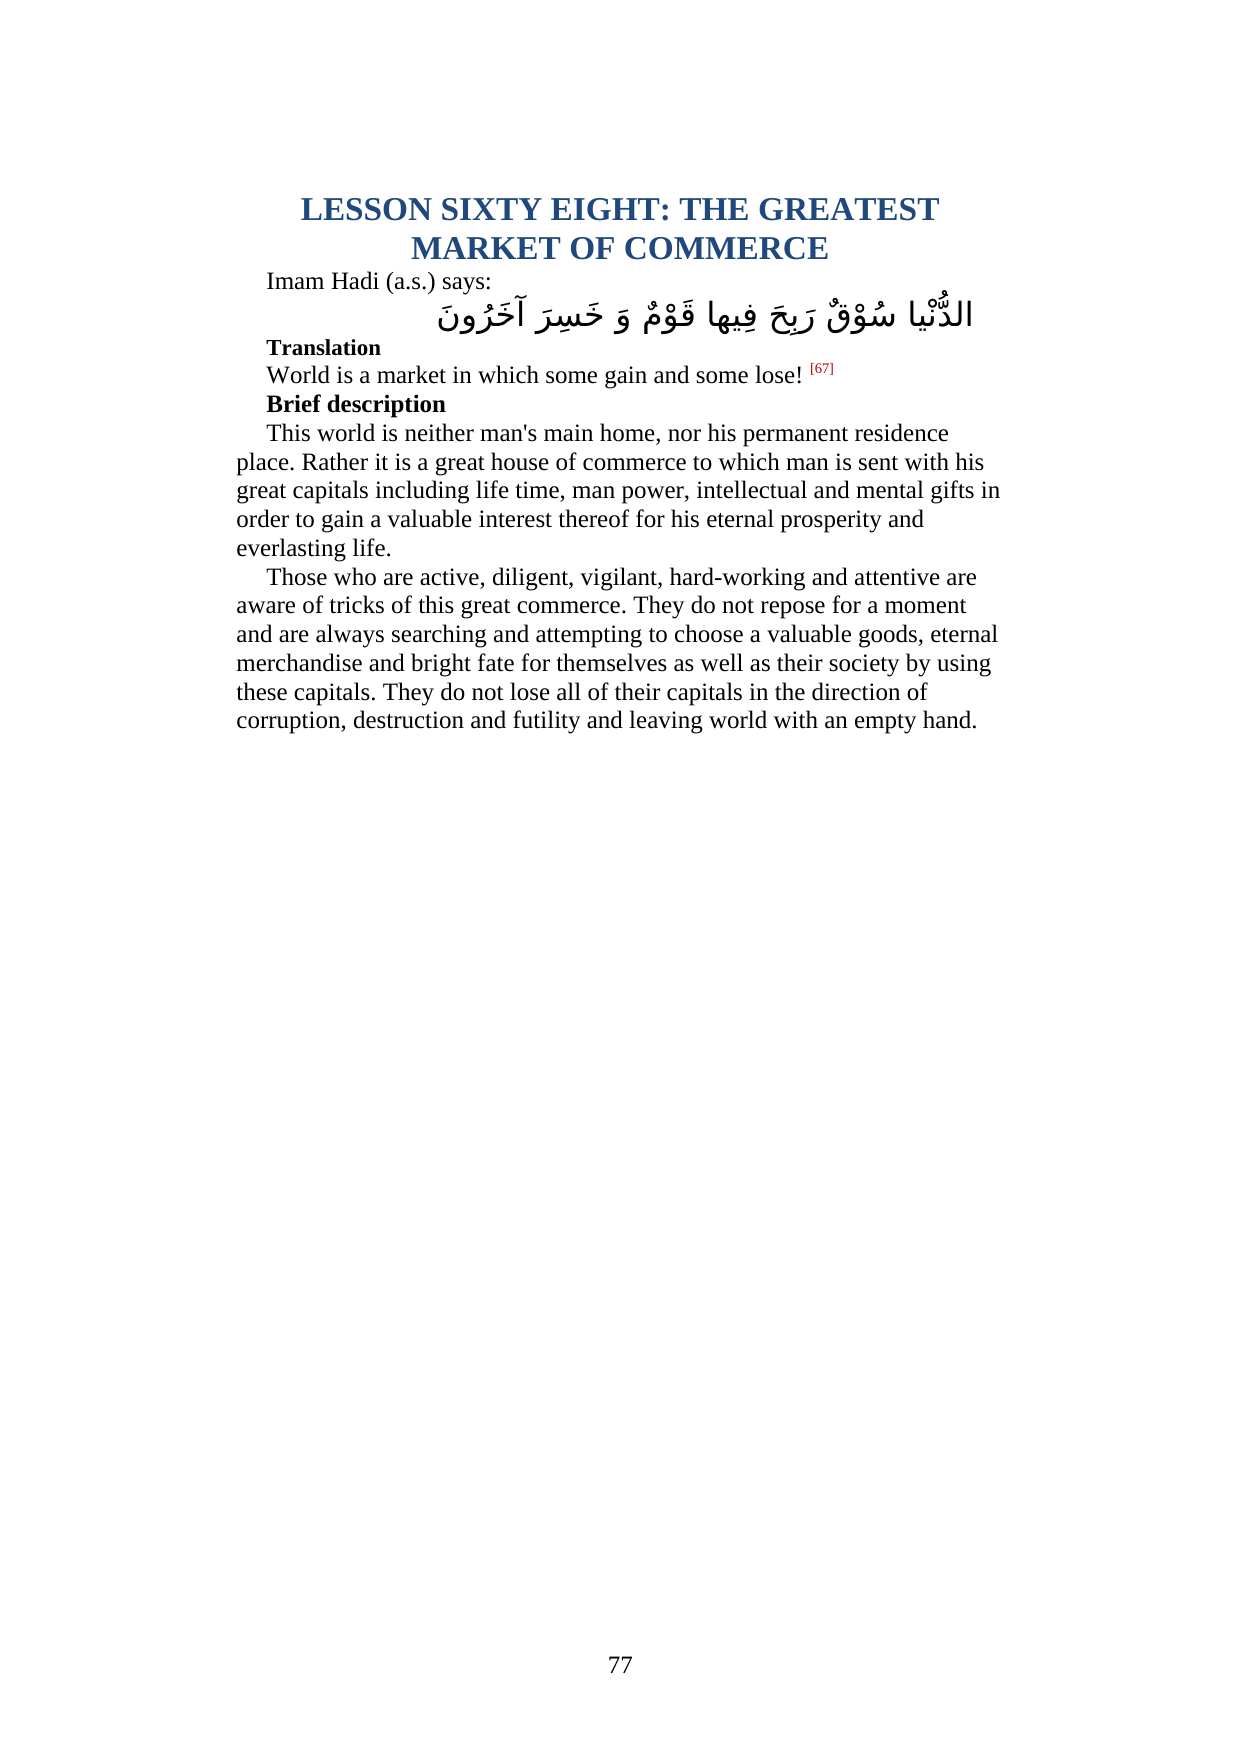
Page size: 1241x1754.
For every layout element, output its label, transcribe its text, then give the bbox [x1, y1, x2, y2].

text Translation [236, 334, 1004, 360]
text World is a market in which some gain and some lose! [67] [236, 360, 1004, 389]
subtitle LESSON SIXTY EIGHT: THE GREATEST MARKET OF COMMERCE [236, 190, 1004, 266]
text This world is neither man's main home, nor his permanent residence place. Rather it is a great house of commerce to which man is sent with his great capitals including life time, man power, intellectual and mental gifts in order to gain a valuable interest thereof for his eternal prosperity and everlasting life. [236, 418, 1004, 562]
text Those who are active, diligent, vigilant, hard-working and attentive are aware of tricks of this great commerce. They do not repose for a moment and are always searching and attempting to choose a valuable goods, eternal merchandise and bright fate for themselves as well as their society by using these capitals. They do not lose all of their capitals in the direction of corruption, destruction and futility and leaving world with an empty hand. [236, 562, 1004, 734]
text Brief description [236, 389, 1004, 418]
text الدُّنْيا سُوْقٌ رَبِحَ فِيها قَوْمٌ وَ خَسِرَ آخَرُونَ [236, 295, 1004, 334]
text Imam Hadi (a.s.) says: [236, 266, 1004, 295]
